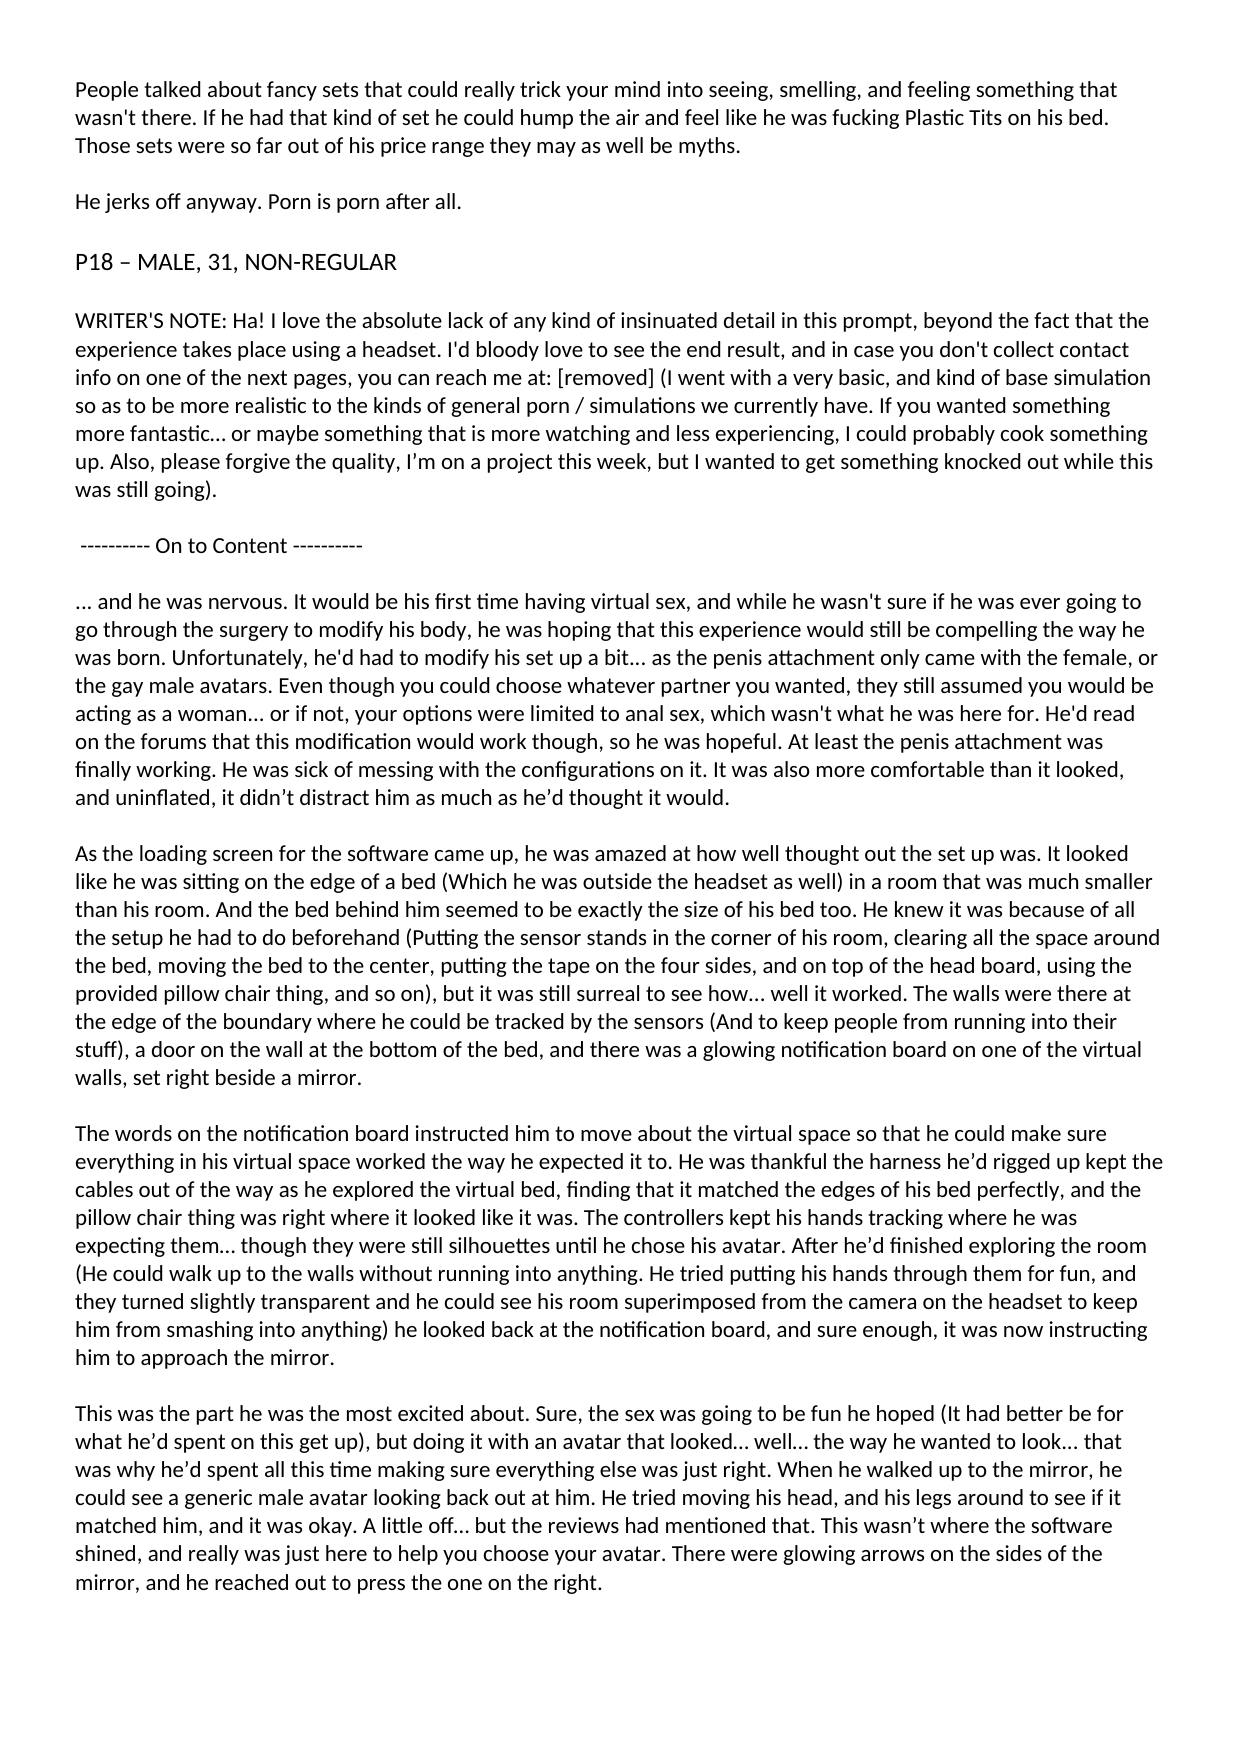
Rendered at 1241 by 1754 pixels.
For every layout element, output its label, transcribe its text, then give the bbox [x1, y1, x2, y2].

text ... and he was nervous. It would be his first time having virtual sex, and while he wasn't sure if he was ever going to go through the surgery to modify his body, he was hoping that this experience would still be compelling the way he was born. Unfortunately, he'd had to modify his set up a bit... as the penis attachment only came with the female, or the gay male avatars. Even though you could choose whatever partner you wanted, they still assumed you would be acting as a woman... or if not, your options were limited to anal sex, which wasn't what he was here for. He'd read on the forums that this modification would work though, so he was hopeful. At least the penis attachment was finally working. He was sick of messing with the configurations on it. It was also more comfortable than it looked, and uninflated, it didn’t distract him as much as he’d thought it would. [75, 587, 1165, 811]
text WRITER'S NOTE: Ha! I love the absolute lack of any kind of insinuated detail in this prompt, beyond the fact that the experience takes place using a headset. I'd bloody love to see the end result, and in case you don't collect contact info on one of the next pages, you can reach me at: [removed] (I went with a very basic, and kind of base simulation so as to be more realistic to the kinds of general porn / simulations we currently have. If you wanted something more fantastic… or maybe something that is more watching and less experiencing, I could probably cook something up. Also, please forgive the quality, I’m on a project this week, but I wanted to get something knocked out while this was still going). [75, 307, 1165, 503]
text P18 – MALE, 31, NON-REGULAR [75, 246, 1165, 276]
text This was the part he was the most excited about. Sure, the sex was going to be fun he hoped (It had better be for what he’d spent on this get up), but doing it with an avatar that looked… well… the way he wanted to look... that was why he’d spent all this time making sure everything else was just right. When he walked up to the mirror, he could see a generic male avatar looking back out at him. He tried moving his head, and his legs around to see if it matched him, and it was okay. A little off… but the reviews had mentioned that. This wasn’t where the software shined, and really was just here to help you choose your avatar. There were glowing arrows on the sides of the mirror, and he reached out to press the one on the right. [75, 1399, 1165, 1596]
text ---------- On to Content ---------- [75, 531, 1165, 559]
text The words on the notification board instructed him to move about the virtual space so that he could make sure everything in his virtual space worked the way he expected it to. He was thankful the harness he’d rigged up kept the cables out of the way as he explored the virtual bed, finding that it matched the edges of his bed perfectly, and the pillow chair thing was right where it looked like it was. The controllers kept his hands tracking where he was expecting them… though they were still silhouettes until he chose his avatar. After he’d finished exploring the room (He could walk up to the walls without running into anything. He tried putting his hands through them for fun, and they turned slightly transparent and he could see his room superimposed from the camera on the headset to keep him from smashing into anything) he looked back at the notification board, and sure enough, it was now instructing him to approach the mirror. [75, 1119, 1165, 1371]
text People talked about fancy sets that could really trick your mind into seeing, smelling, and feeling something that wasn't there. If he had that kind of set he could hump the air and feel like he was fucking Plastic Tits on his bed. Those sets were so far out of his price range they may as well be myths. [75, 75, 1165, 159]
text As the loading screen for the software came up, he was amazed at how well thought out the set up was. It looked like he was sitting on the edge of a bed (Which he was outside the headset as well) in a room that was much smaller than his room. And the bed behind him seemed to be exactly the size of his bed too. He knew it was because of all the setup he had to do beforehand (Putting the sensor stands in the corner of his room, clearing all the space around the bed, moving the bed to the center, putting the tape on the four sides, and on top of the head board, using the provided pillow chair thing, and so on), but it was still surreal to see how... well it worked. The walls were there at the edge of the boundary where he could be tracked by the sensors (And to keep people from running into their stuff), a door on the wall at the bottom of the bed, and there was a glowing notification board on one of the virtual walls, set right beside a mirror. [75, 839, 1165, 1091]
text He jerks off anyway. Porn is porn after all. [75, 187, 1165, 215]
